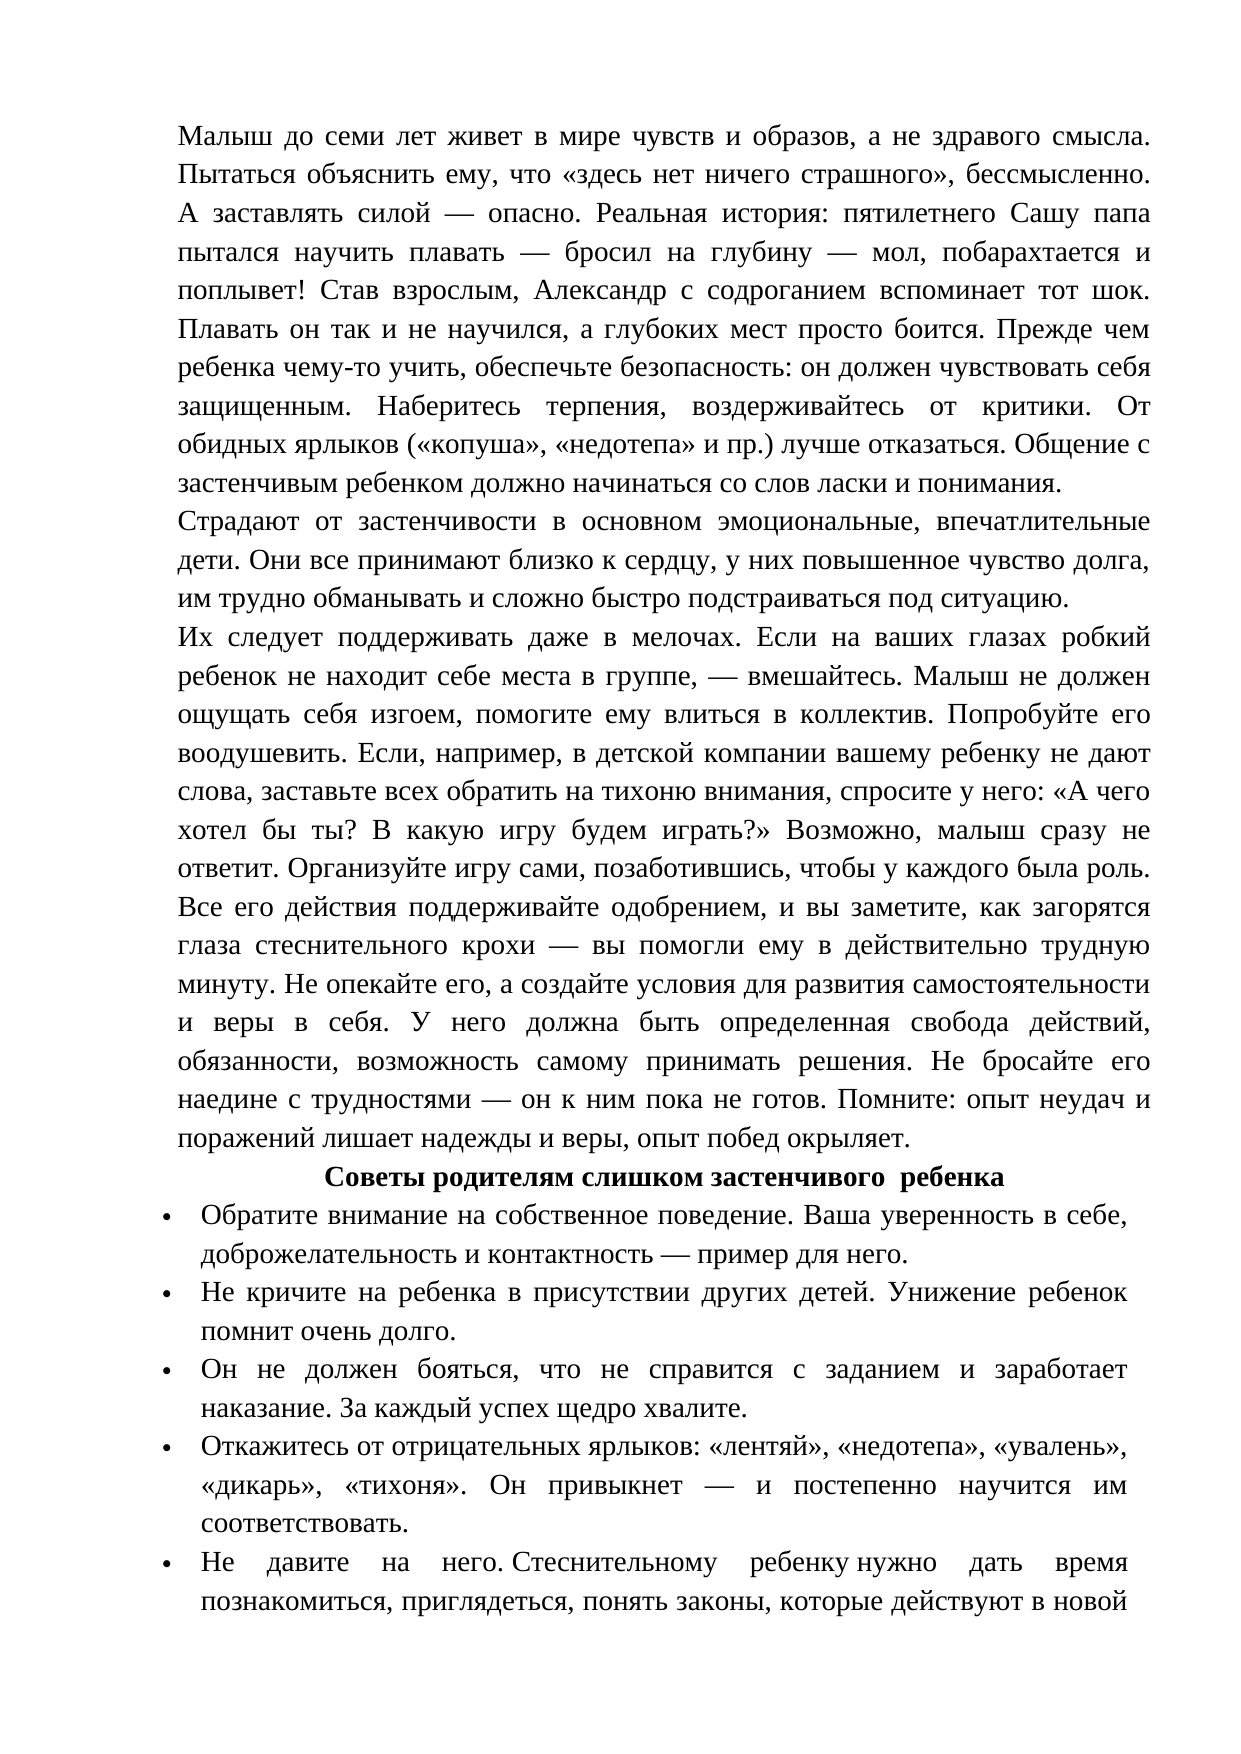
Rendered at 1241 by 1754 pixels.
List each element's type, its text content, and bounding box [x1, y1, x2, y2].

list Откажитесь от отрицательных ярлыков: «лентяй», «недотепа», «увалень», «дикарь», «тихоня». Он привыкнет — и постепенно научится им соответствовать. [163, 1428, 1128, 1539]
list Обратите внимание на собственное поведение. Ваша уверенность в себе, доброжелательность и контактность — пример для него. [163, 1197, 1128, 1269]
text Советы родителям слишком застенчивого ребенка [177, 1159, 1152, 1192]
text Страдают от застенчивости в основном эмоциональные, впечатлительные дети. Они все принимают близко к сердцу, у них повышенное чувство долга, им трудно обманывать и сложно быстро подстраиваться под ситуацию. [177, 503, 1152, 614]
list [163, 1544, 1128, 1616]
list Он не должен бояться, что не справится с заданием и заработает наказание. За каждый успех щедро хвалите. [163, 1351, 1128, 1423]
text Их следует поддерживать даже в мелочах. Если на ваших глазах робкий ребенок не находит себе места в группе, — вмешайтесь. Малыш не должен ощущать себя изгоем, помогите ему влиться в коллектив. Попробуйте его воодушевить. Если, например, в детской компании вашему ребенку не дают слова, заставьте всех обратить на тихоню внимания, спросите у него: «А чего хотел бы ты? В какую игру будем играть?» Возможно, малыш сразу не ответит. Организуйте игру сами, позаботившись, чтобы у каждого была роль. Все его действия поддерживайте одобрением, и вы заметите, как загорятся глаза стеснительного крохи — вы помогли ему в действительно трудную минуту. Не опекайте его, а создайте условия для развития самостоятельности и веры в себя. У него должна быть определенная свобода действий, обязанности, возможность самому принимать решения. Не бросайте его наедине с трудностями — он к ним пока не готов. Помните: опыт неудач и поражений лишает надежды и веры, опыт побед окрыляет. [177, 619, 1152, 1154]
text Малыш до семи лет живет в мире чувств и образов, а не здравого смысла. Пытаться объяснить ему, что «здесь нет ничего страшного», бессмысленно. А заставлять силой — опасно. Реальная история: пятилетнего Сашу папа пытался научить плавать — бросил на глубину — мол, побарахтается и поплывет! Став взрослым, Александр с содроганием вспоминает тот шок. Плавать он так и не научился, а глубоких мест просто боится. Прежде чем ребенка чему-то учить, обеспечьте безопасность: он должен чувствовать себя защищенным. Наберитесь терпения, воздерживайтесь от критики. От обидных ярлыков («копуша», «недотепа» и пр.) лучше отказаться. Общение с застенчивым ребенком должно начинаться со слов ласки и понимания. [177, 118, 1152, 498]
list Не кричите на ребенка в присутствии других детей. Унижение ребенок помнит очень долго. [163, 1274, 1128, 1346]
